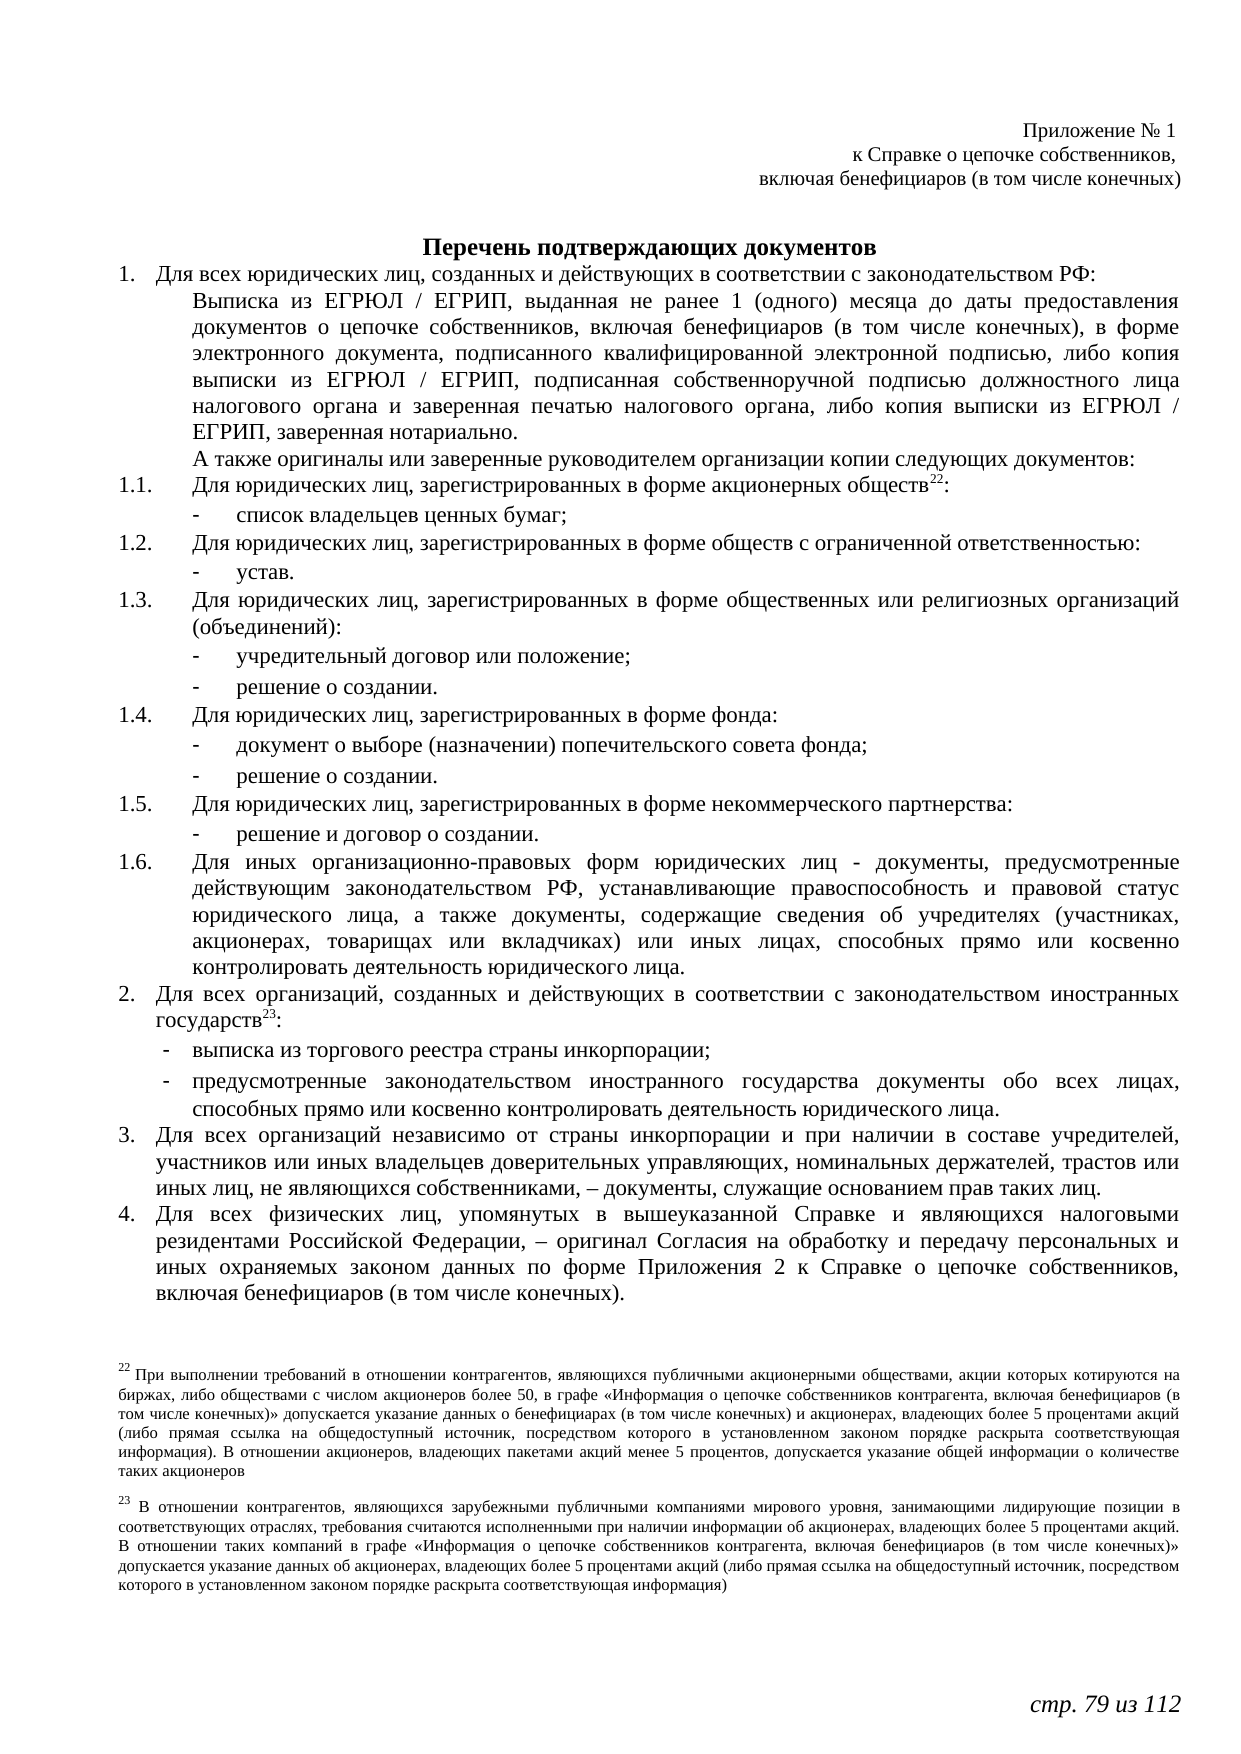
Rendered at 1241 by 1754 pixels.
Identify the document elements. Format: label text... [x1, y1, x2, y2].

list устав. [192, 555, 1181, 586]
list решение о создании. [192, 759, 1181, 790]
list Для иных организационно-правовых форм юридических лиц - документы, предусмотренные действующим законодательством РФ, устанавливающие правоспособность и правовой статус юридического лица, а также документы, содержащие сведения об учредителях (участниках, акционерах, товарищах или вкладчиках) или иных лицах, способных прямо или косвенно контролировать деятельность юридического лица. [118, 848, 1181, 980]
list решение и договор о создании. [192, 817, 1181, 848]
list Для юридических лиц, зарегистрированных в форме обществ с ограниченной ответственностью: [118, 529, 1181, 555]
list Для юридических лиц, зарегистрированных в форме общественных или религиозных организаций (объединений): [118, 586, 1181, 639]
list Для всех организаций независимо от страны инкорпорации и при наличии в составе учредителей, участников или иных владельцев доверительных управляющих, номинальных держателей, трастов или иных лиц, не являющихся собственниками, – документы, служащие основанием прав таких лиц. [118, 1121, 1181, 1200]
list учредительный договор или положение; [192, 639, 1181, 670]
list предусмотренные законодательством иностранного государства документы обо всех лицах, способных прямо или косвенно контролировать деятельность юридического лица. [162, 1064, 1181, 1121]
list решение о создании. [192, 670, 1181, 702]
list Для всех организаций, созданных и действующих в соответствии с законодательством иностранных государств: [118, 980, 1181, 1032]
list документ о выборе (назначении) попечительского совета фонда; [192, 728, 1181, 759]
list Для юридических лиц, зарегистрированных в форме некоммерческого партнерства: [118, 790, 1181, 817]
list список владельцев ценных бумаг; [192, 497, 1181, 529]
text Выписка из ЕГРЮЛ / ЕГРИП, выданная не ранее 1 (одного) месяца до даты предоставления документов о цепочке собственников, включая бенефициаров (в том числе конечных), в форме электронного документа, подписанного квалифицированной электронной подписью, либо копия выписки из ЕГРЮЛ / ЕГРИП, подписанная собственноручной подписью должностного лица налогового органа и заверенная печатью налогового органа, либо копия выписки из ЕГРЮЛ / ЕГРИП, заверенная нотариально. [192, 287, 1181, 445]
text Приложение № 1 к Справке о цепочке собственников, включая бенефициаров (в том числе конечных) [118, 118, 1181, 190]
list Для всех юридических лиц, созданных и действующих в соответствии с законодательством РФ: [118, 260, 1181, 287]
text А также оригиналы или заверенные руководителем организации копии следующих документов: [192, 445, 1181, 471]
text Перечень подтверждающих документов [118, 232, 1181, 260]
list Для юридических лиц, зарегистрированных в форме фонда: [118, 702, 1181, 728]
list Для юридических лиц, зарегистрированных в форме акционерных обществ: [118, 471, 1181, 497]
list Для всех физических лиц, упомянутых в вышеуказанной Справке и являющихся налоговыми резидентами Российской Федерации, – оригинал Согласия на обработку и передачу персональных и иных охраняемых законом данных по форме Приложения 2 к Справке о цепочке собственников, включая бенефициаров (в том числе конечных). [118, 1200, 1181, 1306]
list выписка из торгового реестра страны инкорпорации; [162, 1032, 1181, 1064]
